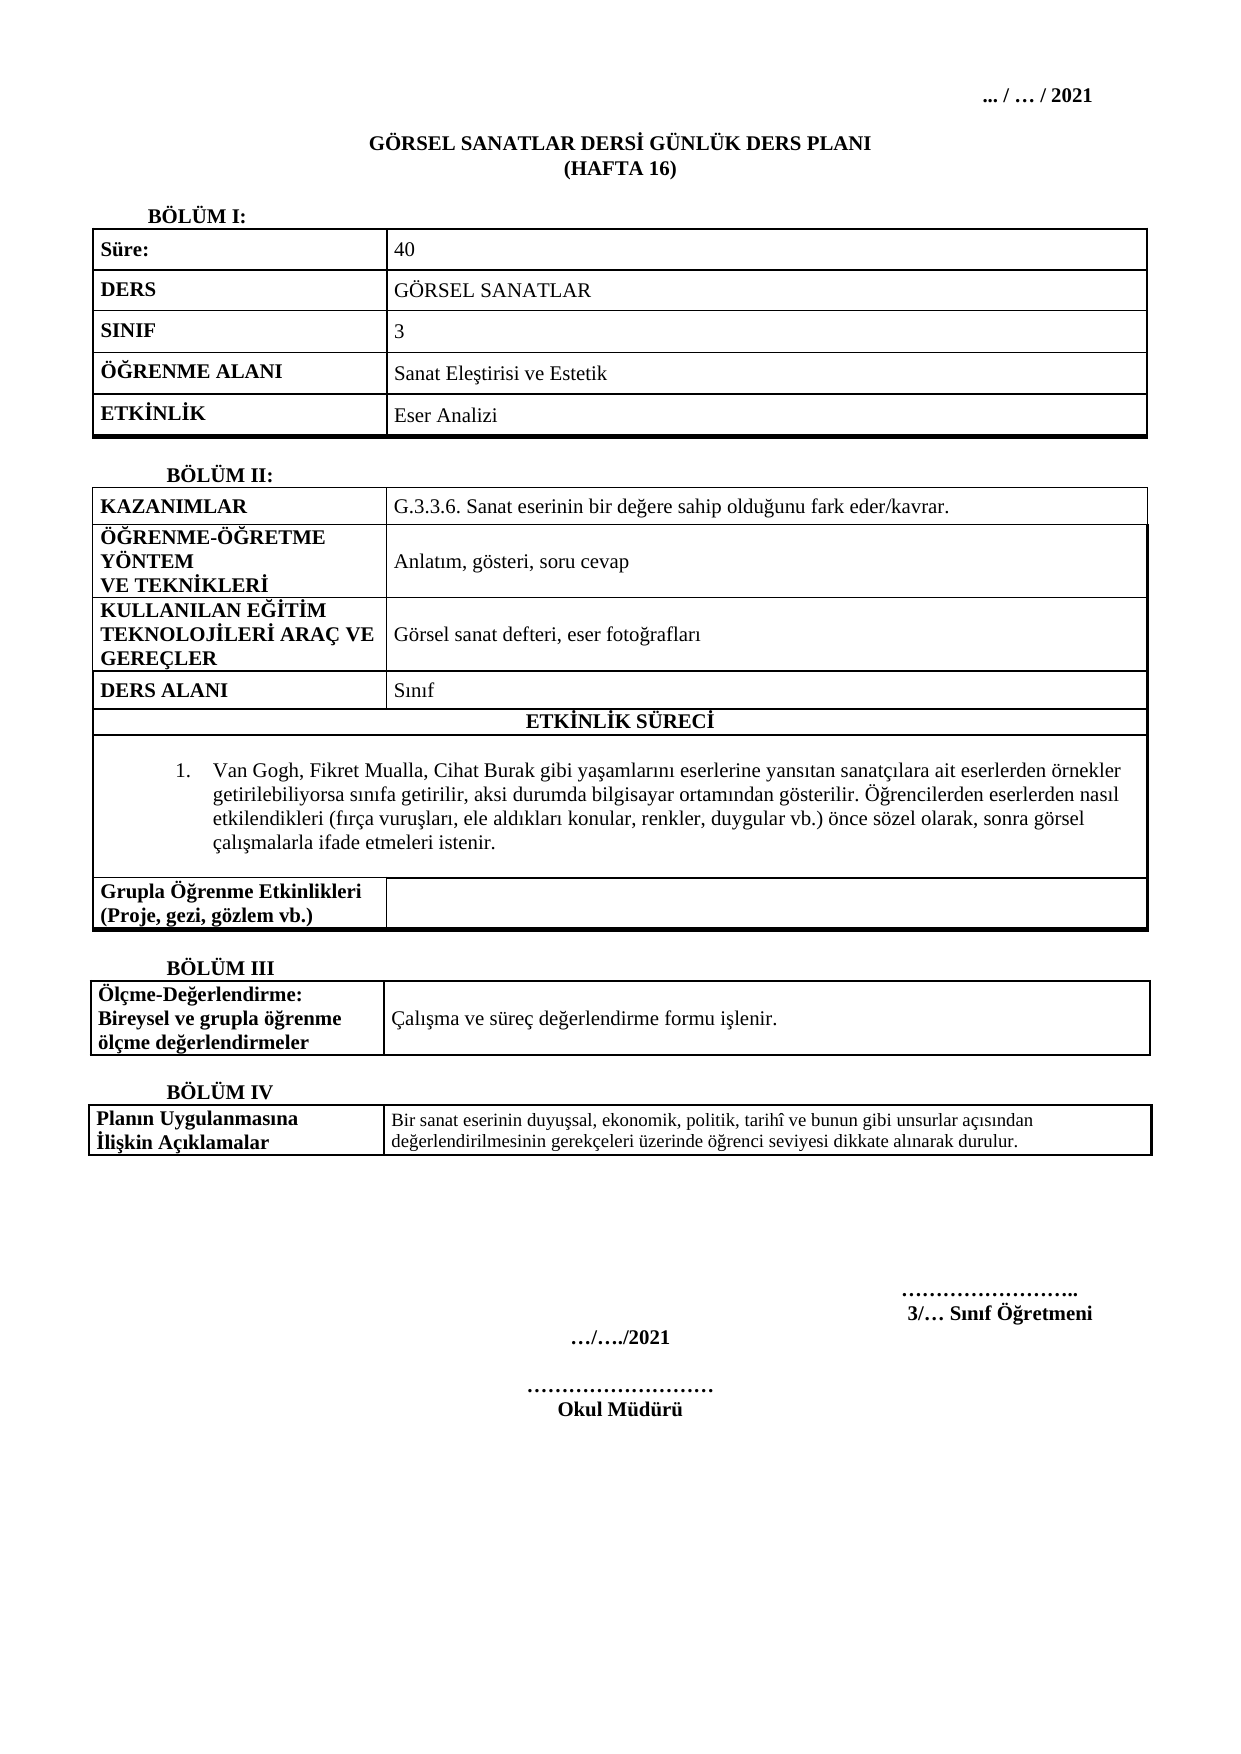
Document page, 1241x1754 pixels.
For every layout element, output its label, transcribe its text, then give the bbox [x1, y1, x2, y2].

table_cell ETKİNLİK SÜRECİ [94, 710, 1146, 733]
table_cell SINIF [94, 311, 386, 352]
table_cell Sınıf [387, 672, 1146, 708]
table_header KAZANIMLAR [93, 488, 386, 524]
table_header Planın Uygulanmasına İlişkin Açıklamalar [90, 1106, 383, 1154]
text BÖLÜM II: [148, 463, 1093, 487]
text (HAFTA 16) [148, 155, 1093, 179]
subtitle BÖLÜM III [148, 956, 1093, 980]
table_header Süre: [94, 230, 386, 269]
table_cell Eser Analizi [388, 395, 1146, 434]
table_cell ÖĞRENME-ÖĞRETME YÖNTEM VE TEKNİKLERİ [93, 525, 386, 597]
subtitle BÖLÜM IV [148, 1080, 1093, 1104]
table_cell DERS ALANI [94, 672, 386, 708]
table_header G.3.3.6. Sanat eserinin bir değere sahip olduğunu fark eder/kavrar. [387, 488, 1147, 524]
table_cell 3 [388, 311, 1146, 352]
table_header 40 [388, 230, 1146, 269]
text …/…./2021 [148, 1325, 1093, 1349]
text BÖLÜM I: [148, 203, 1093, 228]
table_header Çalışma ve süreç değerlendirme formu işlenir. [385, 982, 1149, 1054]
table_cell [387, 879, 1146, 927]
table_header Bir sanat eserinin duyuşsal, ekonomik, politik, tarihî ve bunun gibi unsurlar açısından değerlendirilmesinin gerekçeleri üzerinde öğrenci seviyesi dikkate alınarak durulur. [385, 1106, 1150, 1154]
table_cell Grupla Öğrenme Etkinlikleri (Proje, gezi, gözlem vb.) [94, 878, 386, 927]
text Okul Müdürü [148, 1397, 1093, 1421]
text ……………………… [148, 1373, 1093, 1397]
table_cell KULLANILAN EĞİTİM TEKNOLOJİLERİ ARAÇ VE GEREÇLER [93, 598, 386, 670]
text GÖRSEL SANATLAR DERSİ GÜNLÜK DERS PLANI [148, 131, 1093, 155]
table_cell GÖRSEL SANATLAR [388, 271, 1146, 310]
table_cell Sanat Eleştirisi ve Estetik [388, 353, 1146, 393]
table_cell ÖĞRENME ALANI [94, 353, 386, 393]
table_cell ETKİNLİK [94, 395, 386, 434]
text 3/… Sınıf Öğretmeni [148, 1301, 1093, 1325]
text …………………….. [811, 1277, 1093, 1301]
table_cell Van Gogh, Fikret Mualla, Cihat Burak gibi yaşamlarını eserlerine yansıtan sanatçılara ait eserlerden örnekler getirilebiliyorsa sınıfa getirilir, aksi durumda bilgisayar ortamından gösterilir. Öğrencilerden eserlerden nasıl etkilendikleri (fırça vuruşları, ele aldıkları konular, renkler, duygular vb.) önce sözel olarak, sonra görsel çalışmalarla ifade etmeleri istenir. [94, 736, 1146, 877]
table_cell Görsel sanat defteri, eser fotoğrafları [387, 598, 1146, 670]
table_cell Anlatım, gösteri, soru cevap [387, 525, 1146, 597]
text ... / … / 2021 [148, 83, 1093, 107]
table_header Ölçme-Değerlendirme: Bireysel ve grupla öğrenme ölçme değerlendirmeler [92, 982, 383, 1054]
table_cell DERS [94, 271, 386, 310]
